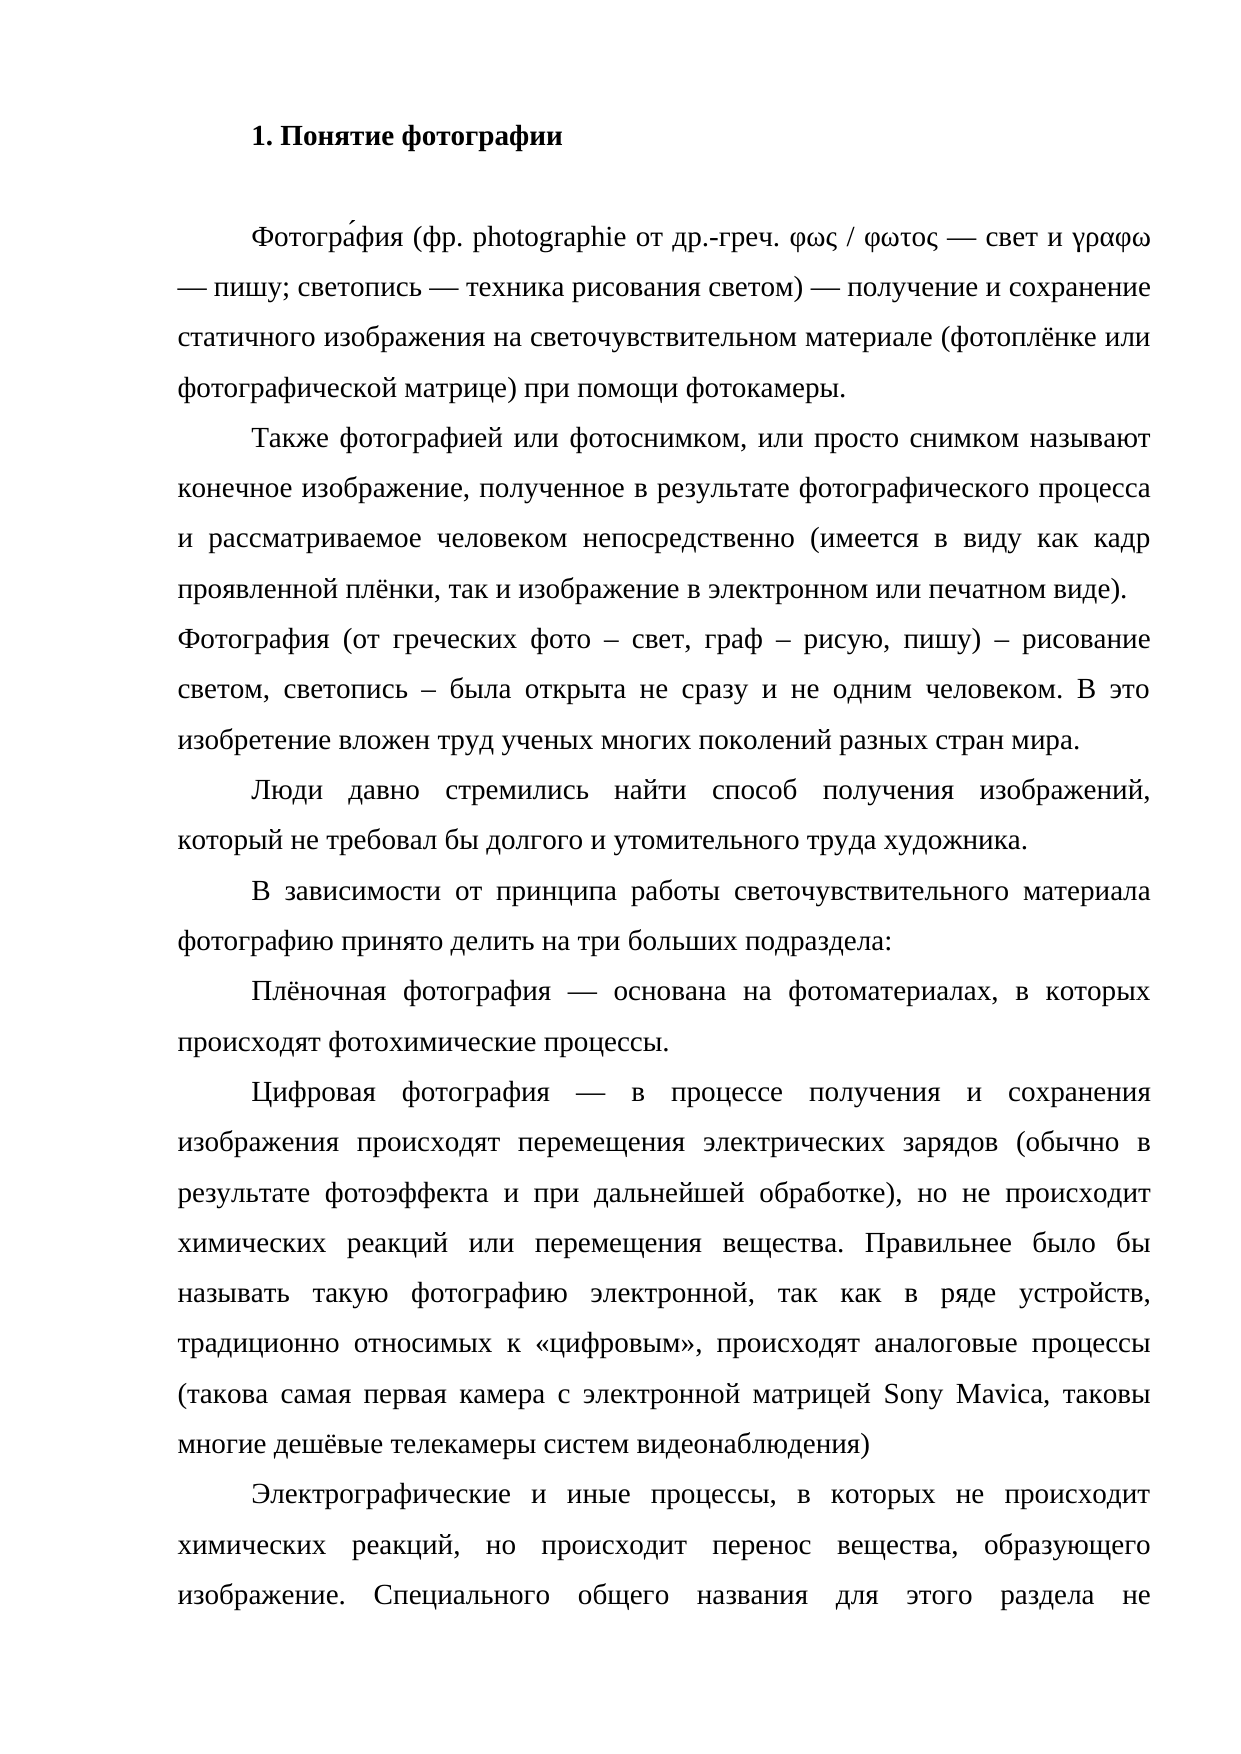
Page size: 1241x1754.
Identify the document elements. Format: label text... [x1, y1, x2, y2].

text В зависимости от принципа работы светочувствительного материала фотографию принято делить на три больших подраздела: [177, 873, 1152, 957]
text Плёночная фотография — основана на фотоматериалах, в которых происходят фотохимические процессы. [177, 973, 1152, 1057]
text Также фотографией или фотоснимком, или просто снимком называют конечное изображение, полученное в результате фотографического процесса и рассматриваемое человеком непосредственно (имеется в виду как кадр проявленной плёнки, так и изображение в электронном или печатном виде). Фотография (от греческих фото – свет, граф – рисую, пишу) – рисование светом, светопись – была открыта не сразу и не одним человеком. В это изобретение вложен труд ученых многих поколений разных стран мира. [177, 420, 1152, 755]
text 1. Понятие фотографии [177, 118, 1152, 152]
text Фотогра́фия (фр. photographie от др.-греч. φως / φωτος — свет и γραφω — пишу; светопись — техника рисования светом) — получение и сохранение статичного изображения на светочувствительном материале (фотоплёнке или фотографической матрице) при помощи фотокамеры. [177, 219, 1152, 403]
text Цифровая фотография — в процессе получения и сохранения изображения происходят перемещения электрических зарядов (обычно в результате фотоэффекта и при дальнейшей обработке), но не происходит химических реакций или перемещения вещества. Правильнее было бы называть такую фотографию электронной, так как в ряде устройств, традиционно относимых к «цифровым», происходят аналоговые процессы (такова самая первая камера с электронной матрицей Sony Mavica, таковы многие дешёвые телекамеры систем видеонаблюдения) [177, 1074, 1152, 1460]
text Люди давно стремились найти способ получения изображений, который не требовал бы долгого и утомительного труда художника. [177, 772, 1152, 856]
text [177, 1477, 1152, 1611]
